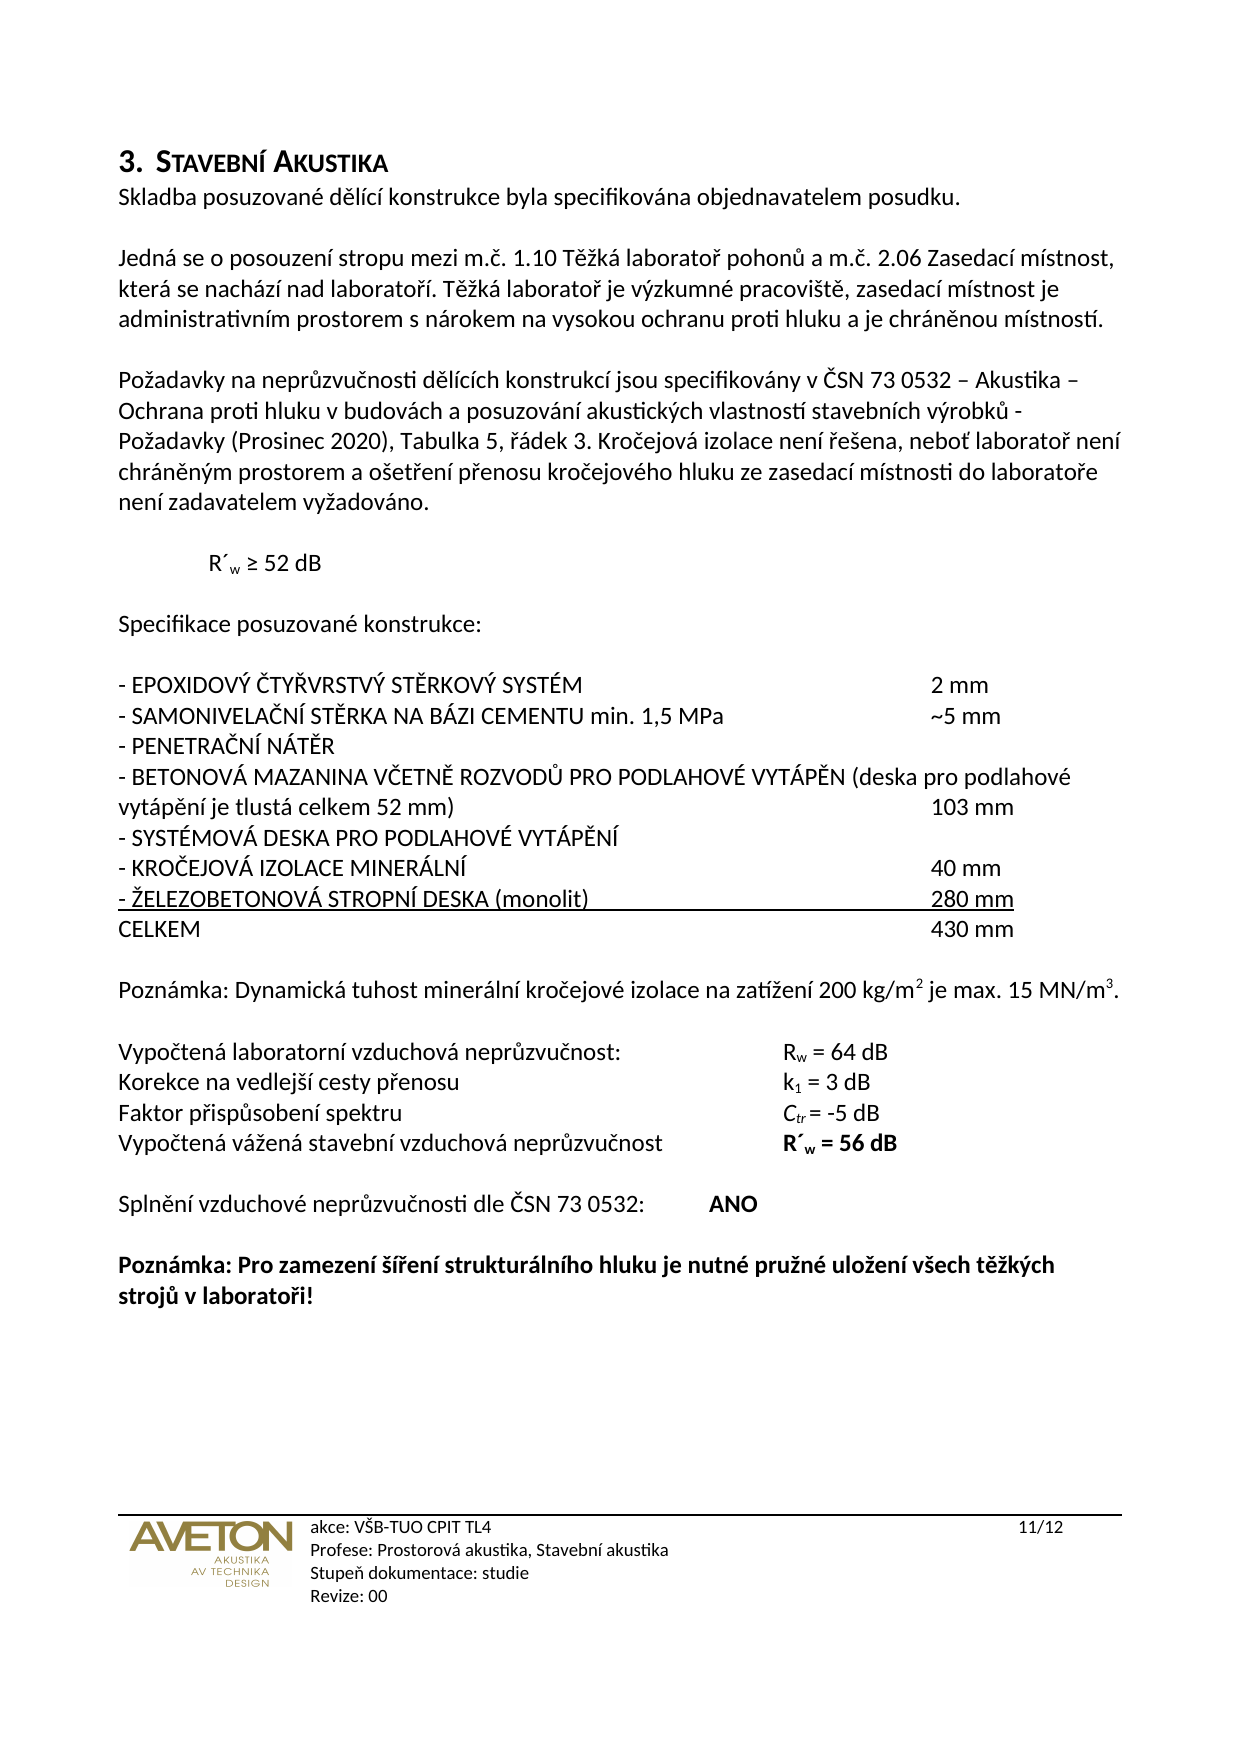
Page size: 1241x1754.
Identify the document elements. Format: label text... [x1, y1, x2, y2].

text Splnění vzduchové neprůzvučnosti dle ČSN 73 0532: ANO [118, 1188, 1122, 1219]
text - SAMONIVELAČNÍ STĚRKA NA BÁZI CEMENTU min. 1,5 MPa ~5 mm [118, 700, 1122, 731]
text - KROČEJOVÁ IZOLACE MINERÁLNÍ 40 mm [118, 853, 1122, 883]
text Skladba posuzované dělící konstrukce byla specifikována objednavatelem posudku. [118, 181, 1122, 212]
text Vypočtená vážená stavební vzduchová neprůzvučnost R´w = 56 dB [118, 1127, 1122, 1158]
text - EPOXIDOVÝ ČTYŘVRSTVÝ STĚRKOVÝ SYSTÉM 2 mm [118, 669, 1122, 700]
text Specifikace posuzované konstrukce: [118, 608, 1122, 639]
text Poznámka: Pro zamezení šíření strukturálního hluku je nutné pružné uložení všech těžkých strojů v laboratoři! [118, 1249, 1122, 1310]
text Poznámka: Dynamická tuhost minerální kročejové izolace na zatížení 200 kg/m2 je max. 15 MN/m3. [118, 975, 1122, 1005]
text Vypočtená laboratorní vzduchová neprůzvučnost: Rw = 64 dB [118, 1036, 1122, 1066]
picture [129, 1521, 293, 1587]
text - BETONOVÁ MAZANINA VČETNĚ ROZVODŮ PRO PODLAHOVÉ VYTÁPĚN (deska pro podlahové vytápění je tlustá celkem 52 mm) 103 mm [118, 761, 1122, 822]
text - ŽELEZOBETONOVÁ STROPNÍ DESKA (monolit) 280 mm [118, 883, 1122, 914]
subtitle Stavební Akustika [118, 140, 1122, 181]
text Korekce na vedlejší cesty přenosu k1 = 3 dB [118, 1066, 1122, 1097]
text Faktor přispůsobení spektru Ctr = -5 dB [118, 1097, 1122, 1127]
text CELKEM 430 mm [118, 914, 1122, 944]
text Jedná se o posouzení stropu mezi m.č. 1.10 Těžká laboratoř pohonů a m.č. 2.06 Zasedací místnost, která se nachází nad laboratoří. Těžká laboratoř je výzkumné pracoviště, zasedací místnost je administrativním prostorem s nárokem na vysokou ochranu proti hluku a je chráněnou místností. [118, 242, 1122, 334]
text R´w ≥ 52 dB [118, 547, 1122, 578]
text - PENETRAČNÍ NÁTĚR [118, 731, 1122, 761]
text - SYSTÉMOVÁ DESKA PRO PODLAHOVÉ VYTÁPĚNÍ [118, 822, 1122, 853]
text Požadavky na neprůzvučnosti dělících konstrukcí jsou specifikovány v ČSN 73 0532 – Akustika – Ochrana proti hluku v budovách a posuzování akustických vlastností stavebních výrobků - Požadavky (Prosinec 2020), Tabulka 5, řádek 3. Kročejová izolace není řešena, neboť laboratoř není chráněným prostorem a ošetření přenosu kročejového hluku ze zasedací místnosti do laboratoře není zadavatelem vyžadováno. [118, 364, 1122, 517]
